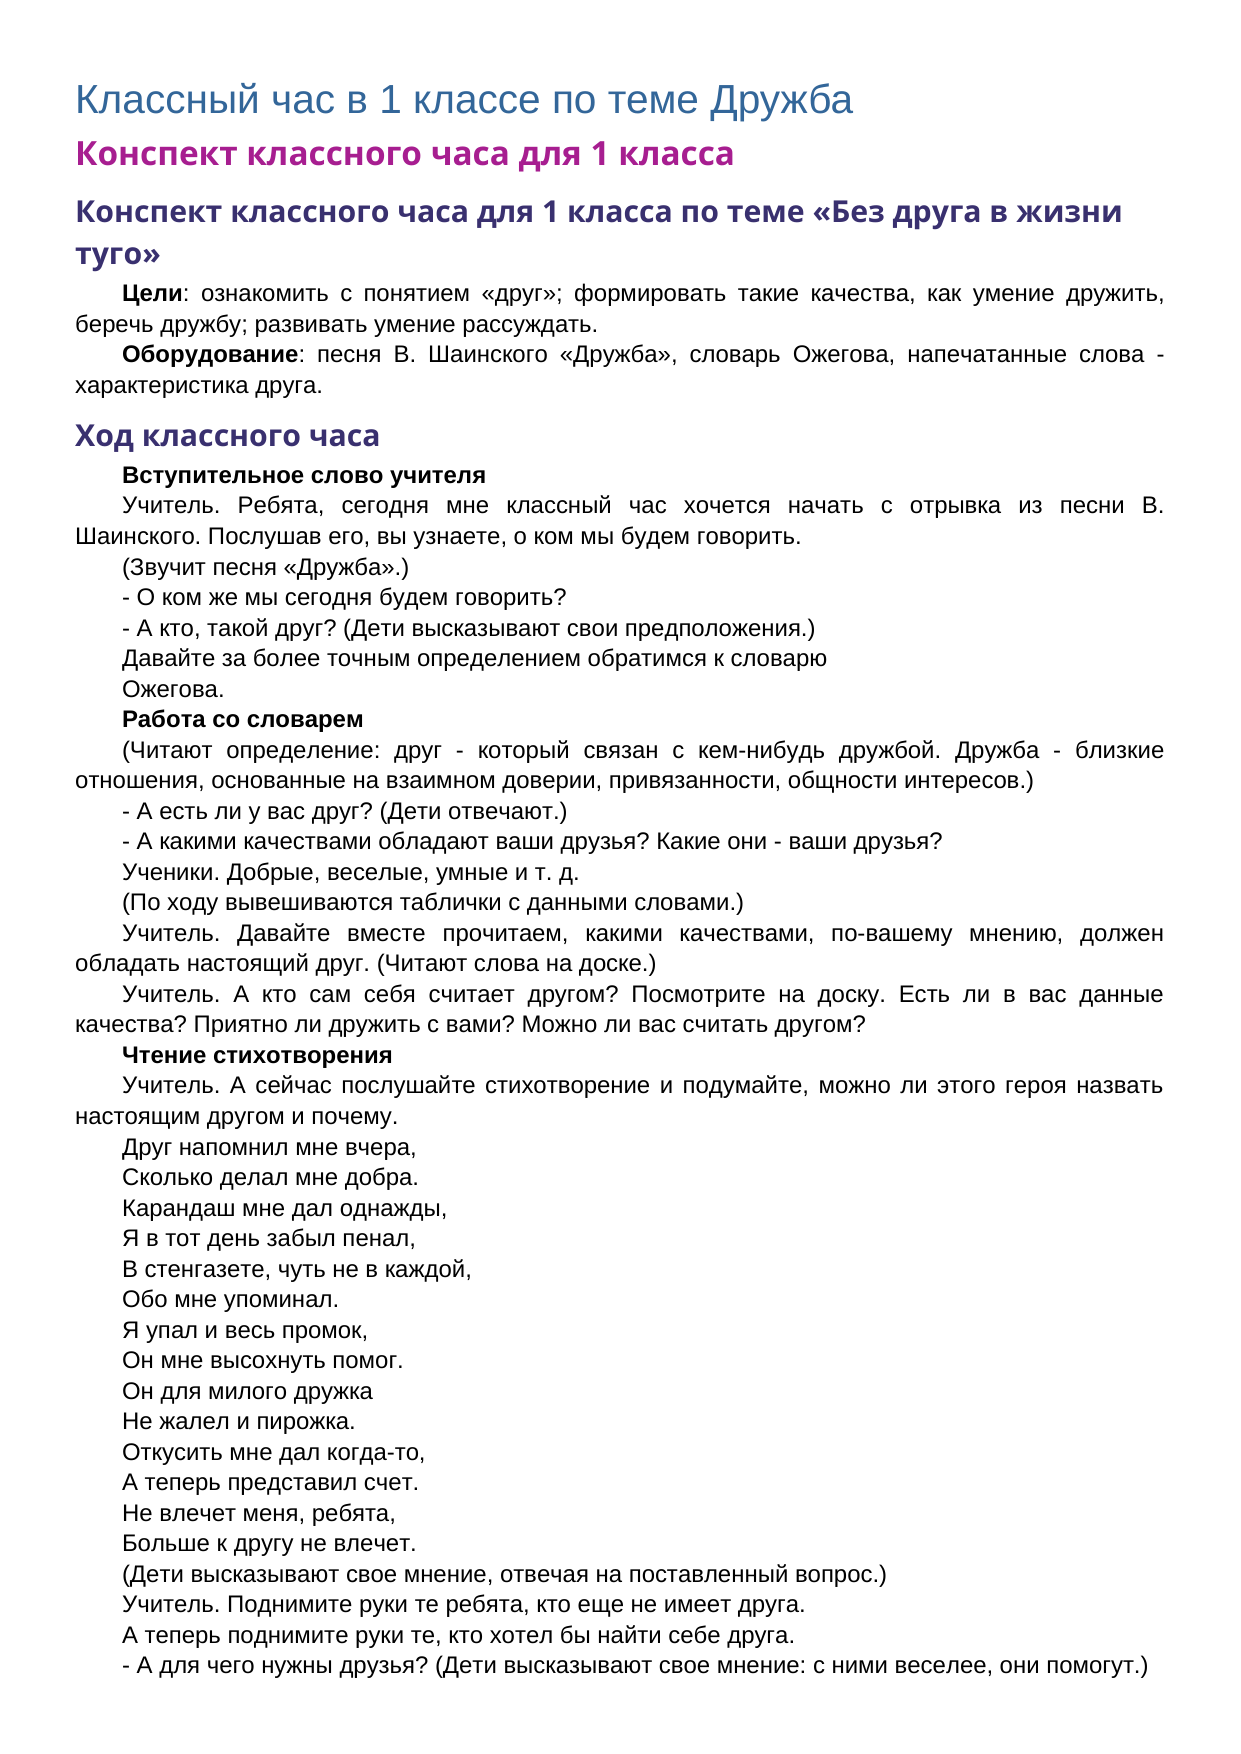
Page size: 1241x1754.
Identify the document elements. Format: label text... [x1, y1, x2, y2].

text (По ходу вывешиваются таблички с данными словами.) [75, 885, 1165, 916]
text (Звучит песня «Дружба».) [75, 549, 1165, 580]
text (Читают определение: друг - который связан с кем-нибудь дружбой. Дружба - близкие отношения, основанные на взаимном доверии, привязанности, общности интересов.) [75, 733, 1165, 794]
text В стенгазете, чуть не в каждой, [75, 1252, 1165, 1282]
text Ожегова. [75, 672, 1165, 702]
text Не жалел и пирожка. [75, 1404, 1165, 1435]
text Учитель. Ребята, сегодня мне классный час хочется начать с отрывка из песни В. Шаинского. Послушав его, вы узнаете, о ком мы будем говорить. [75, 488, 1165, 549]
text (Дети высказывают свое мнение, отвечая на поставленный вопрос.) [75, 1557, 1165, 1587]
text Классный час в 1 классе по теме Дружба [75, 75, 1165, 122]
text А теперь представил счет. [75, 1465, 1165, 1496]
text А теперь поднимите руки те, кто хотел бы найти себе друга. [75, 1618, 1165, 1648]
text - О ком же мы сегодня будем говорить? [75, 580, 1165, 611]
text - А для чего нужны друзья? (Дети высказывают свое мнение: с ними веселее, они помогут.) [75, 1648, 1165, 1679]
text Он для милого дружка [75, 1374, 1165, 1404]
text Учитель. Давайте вместе прочитаем, какими качествами, по-вашему мнению, должен обладать настоящий друг. (Читают слова на доске.) [75, 916, 1165, 977]
text Конспект классного часа для 1 класса [75, 129, 1165, 175]
text Чтение стихотворения [75, 1038, 1165, 1068]
text Учитель. А сейчас послушайте стихотворение и подумайте, можно ли этого героя назвать настоящим другом и почему. [75, 1068, 1165, 1129]
text Ход классного часа [75, 414, 1165, 455]
text Обо мне упоминал. [75, 1282, 1165, 1313]
text Карандаш мне дал однажды, [75, 1191, 1165, 1221]
text Вступительное слово учителя [75, 458, 1165, 488]
text Цели: ознакомить с понятием «друг»; формировать такие качества, как умение дружить, беречь дружбу; развивать умение рассуждать. [75, 276, 1165, 337]
text Больше к другу не влечет. [75, 1526, 1165, 1557]
text Друг напомнил мне вчера, [75, 1129, 1165, 1160]
text Давайте за более точным определением обратимся к словарю [75, 641, 1165, 672]
text Работа со словарем [75, 702, 1165, 733]
text Оборудование: песня В. Шаинского «Дружба», словарь Ожегова, напечатанные слова - характеристика друга. [75, 337, 1165, 398]
text Учитель. А кто сам себя считает другом? Посмотрите на доску. Есть ли в вас данные качества? Приятно ли дружить с вами? Можно ли вас считать другом? [75, 977, 1165, 1038]
text Он мне высохнуть помог. [75, 1343, 1165, 1374]
text Конспект классного часа для 1 класса по теме «Без друга в жизни туго» [75, 191, 1165, 273]
text Не влечет меня, ребята, [75, 1496, 1165, 1526]
text Я в тот день забыл пенал, [75, 1221, 1165, 1252]
text - А кто, такой друг? (Дети высказывают свои предположения.) [75, 611, 1165, 641]
text Ученики. Добрые, веселые, умные и т. д. [75, 855, 1165, 885]
text Учитель. Поднимите руки те ребята, кто еще не имеет друга. [75, 1587, 1165, 1618]
text - А есть ли у вас друг? (Дети отвечают.) [75, 794, 1165, 824]
text Сколько делал мне добра. [75, 1160, 1165, 1191]
text Откусить мне дал когда-то, [75, 1435, 1165, 1465]
text - А какими качествами обладают ваши друзья? Какие они - ваши друзья? [75, 824, 1165, 855]
text Я упал и весь промок, [75, 1313, 1165, 1343]
